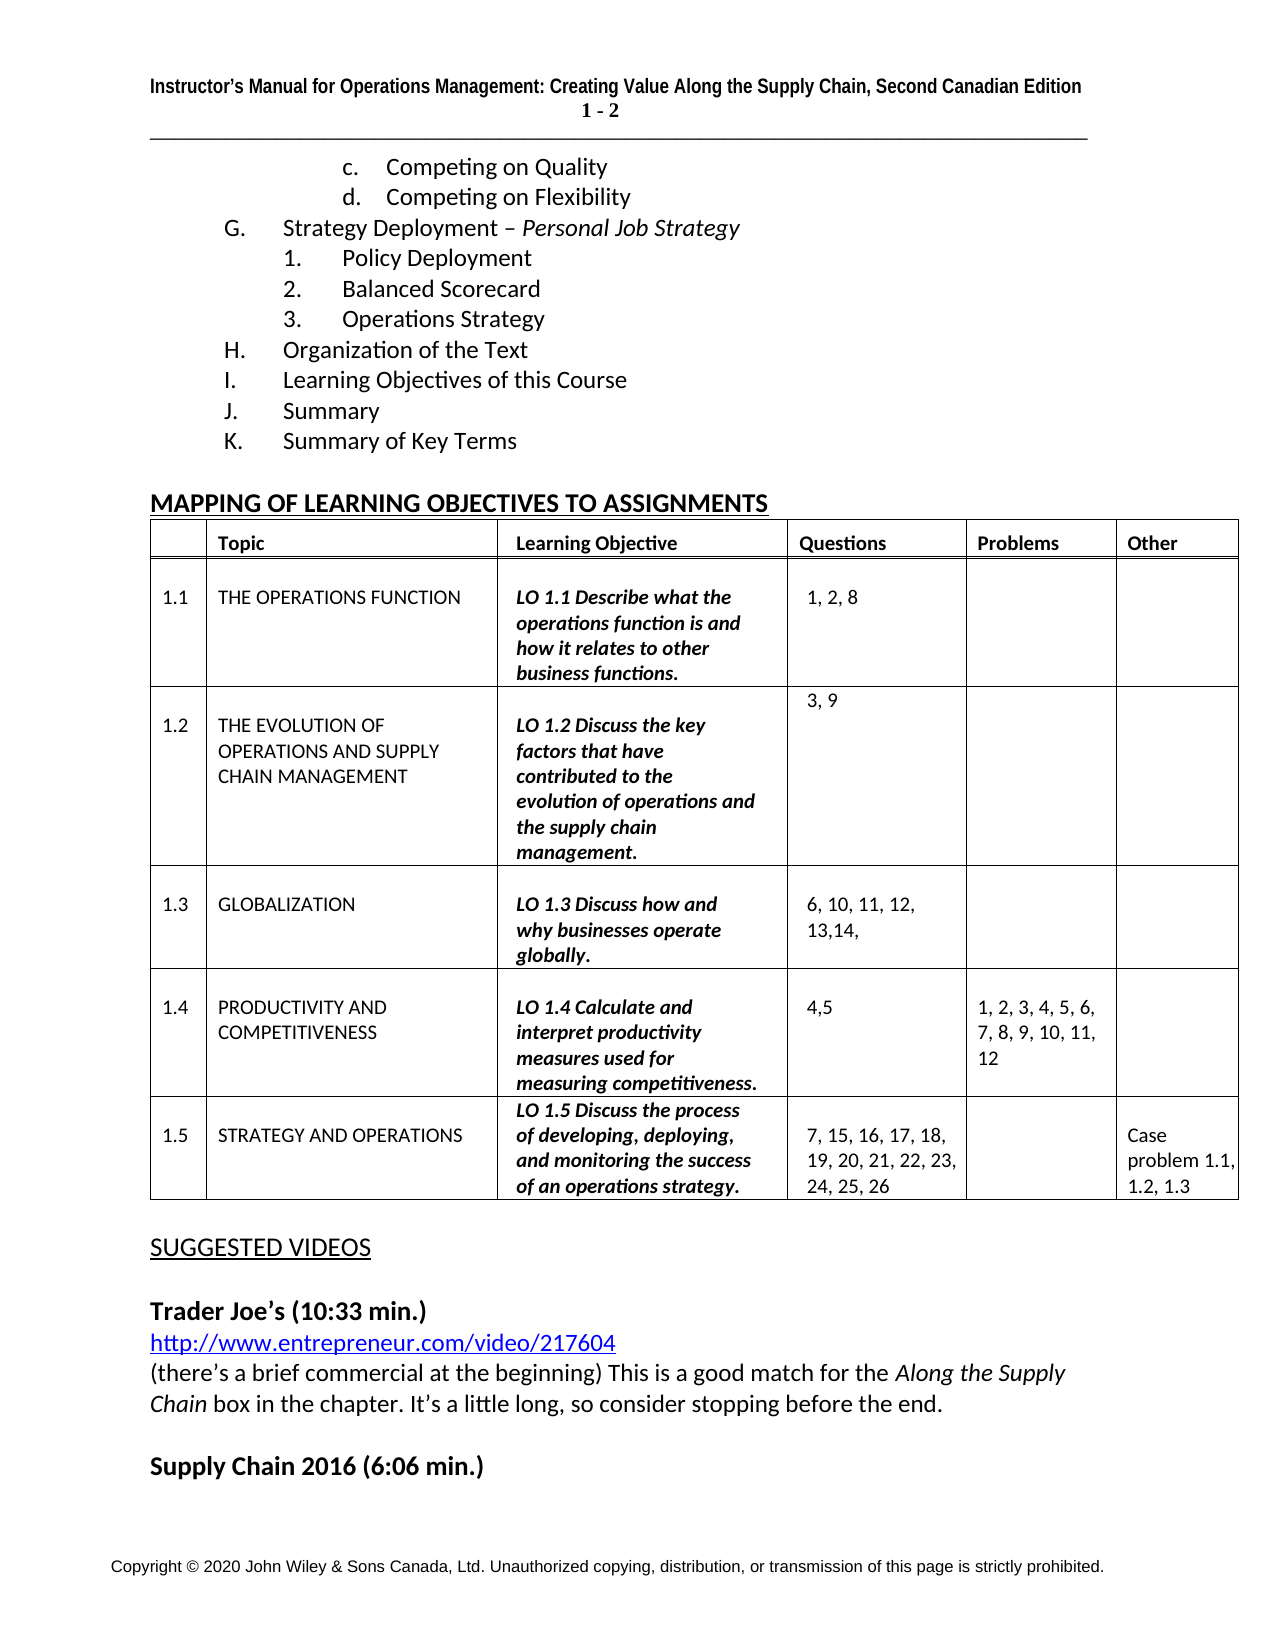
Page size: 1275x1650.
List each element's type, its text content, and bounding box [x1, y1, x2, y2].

table_cell [967, 866, 1116, 968]
table_cell Learning Objective [498, 529, 787, 556]
table_cell [1117, 969, 1238, 1096]
table_header [498, 520, 787, 529]
table_header [967, 520, 1116, 529]
table_header [207, 520, 497, 529]
text c. Competing on Quality [150, 151, 1125, 181]
text 1. Policy Deployment [150, 242, 1125, 273]
table_cell 1.5 [151, 1097, 206, 1198]
table_cell Other [1117, 529, 1238, 556]
text K. Summary of Key Terms [150, 425, 1125, 456]
text suggested videos [150, 1230, 1125, 1263]
table_cell 1.4 [151, 969, 206, 1096]
table_cell PRODUCTIVITY AND COMPETITIVENESS [207, 969, 497, 1096]
table_cell 7, 15, 16, 17, 18, 19, 20, 21, 22, 23, 24, 25, 26 [788, 1097, 966, 1198]
table_cell Questions [788, 529, 966, 556]
table_cell 1.3 [151, 866, 206, 968]
table_cell Topic [207, 529, 497, 556]
table_cell [1117, 559, 1238, 686]
table_cell [1117, 866, 1238, 968]
table_cell [967, 687, 1116, 865]
table_cell THE OPERATIONS FUNCTION [207, 559, 497, 686]
table_cell [967, 559, 1116, 686]
table_header [1117, 520, 1238, 529]
table_cell LO 1.5 Discuss the process of developing, deploying, and monitoring the success of an operations strategy. [498, 1097, 787, 1198]
table_cell LO 1.2 Discuss the key factors that have contributed to the evolution of operations and the supply chain management. [498, 687, 787, 865]
table_cell LO 1.3 Discuss how and why businesses operate globally. [498, 866, 787, 968]
text G. Strategy Deployment – Personal Job Strategy [150, 212, 1125, 242]
table_cell [151, 529, 206, 556]
table_cell Problems [967, 529, 1116, 556]
text http://www.entrepreneur.com/video/217604 [150, 1327, 1125, 1357]
table_cell 1.1 [151, 559, 206, 686]
table_cell 1.2 [151, 687, 206, 865]
table_cell 1, 2, 8 [788, 559, 966, 686]
text 3. Operations Strategy [150, 303, 1125, 334]
table_header [151, 520, 206, 529]
table_cell 1, 2, 3, 4, 5, 6, 7, 8, 9, 10, 11, 12 [967, 969, 1116, 1096]
table_cell Case problem 1.1, 1.2, 1.3 [1117, 1097, 1238, 1198]
text Trader Joe’s (10:33 min.) [150, 1294, 1125, 1327]
table_cell LO 1.4 Calculate and interpret productivity measures used for measuring competitiveness. [498, 969, 787, 1096]
table_cell 4,5 [788, 969, 966, 1096]
table_cell STRATEGY AND OPERATIONS [207, 1097, 497, 1198]
text I. Learning Objectives of this Course [150, 364, 1125, 395]
table_header [788, 520, 966, 529]
text 2. Balanced Scorecard [150, 273, 1125, 303]
table_cell 6, 10, 11, 12, 13,14, [788, 866, 966, 968]
text MAPPING OF LEARNING OBJECTIVES TO ASSIGNMENTS [150, 486, 1125, 519]
table_cell [1117, 687, 1238, 865]
table_cell THE EVOLUTION OF OPERATIONS AND SUPPLY CHAIN MANAGEMENT [207, 687, 497, 865]
table_cell LO 1.1 Describe what the operations function is and how it relates to other business functions. [498, 559, 787, 686]
table_cell GLOBALIZATION [207, 866, 497, 968]
table_cell [967, 1097, 1116, 1198]
text H. Organization of the Text [150, 334, 1125, 364]
text J. Summary [150, 395, 1125, 425]
text (there’s a brief commercial at the beginning) This is a good match for the Along the Supply Chain box in the chapter. It’s a little long, so consider stopping before the end. [150, 1357, 1125, 1418]
text d. Competing on Flexibility [150, 181, 1125, 212]
table_cell 3, 9 [788, 687, 966, 865]
text Supply Chain 2016 (6:06 min.) [150, 1449, 1125, 1482]
